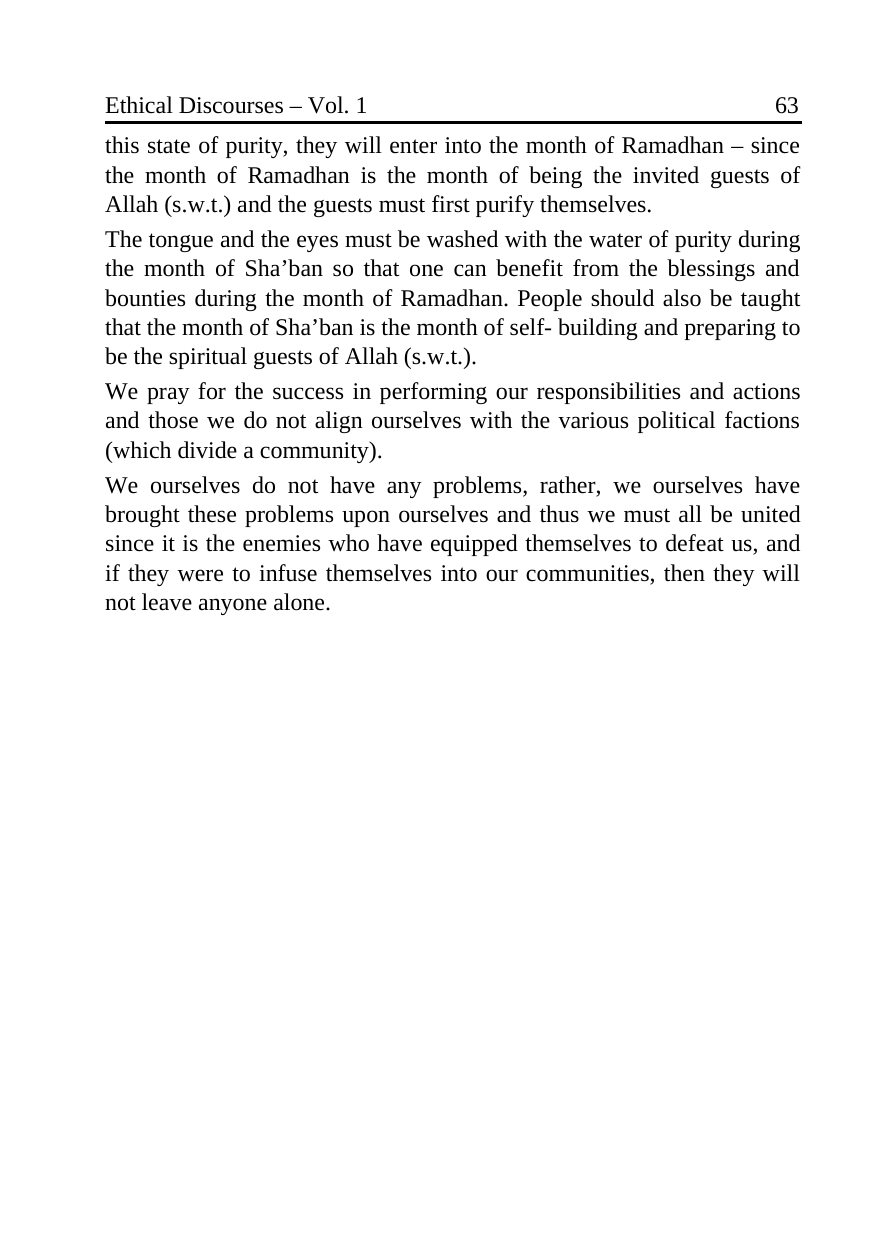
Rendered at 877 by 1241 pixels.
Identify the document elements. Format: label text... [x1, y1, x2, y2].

text We ourselves do not have any problems, rather, we ourselves have brought these problems upon ourselves and thus we must all be united since it is the enemies who have equipped themselves to defeat us, and if they were to infuse themselves into our communities, then they will not leave anyone alone. [105, 470, 802, 616]
text The tongue and the eyes must be washed with the water of purity during the month of Sha’ban so that one can benefit from the blessings and bounties during the month of Ramadhan. People should also be taught that the month of Sha’ban is the month of self- building and preparing to be the spiritual guests of Allah (s.w.t.). [105, 224, 802, 370]
text We pray for the success in performing our responsibilities and actions and those we do not align ourselves with the various political factions (which divide a community). [105, 376, 802, 464]
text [105, 131, 802, 218]
